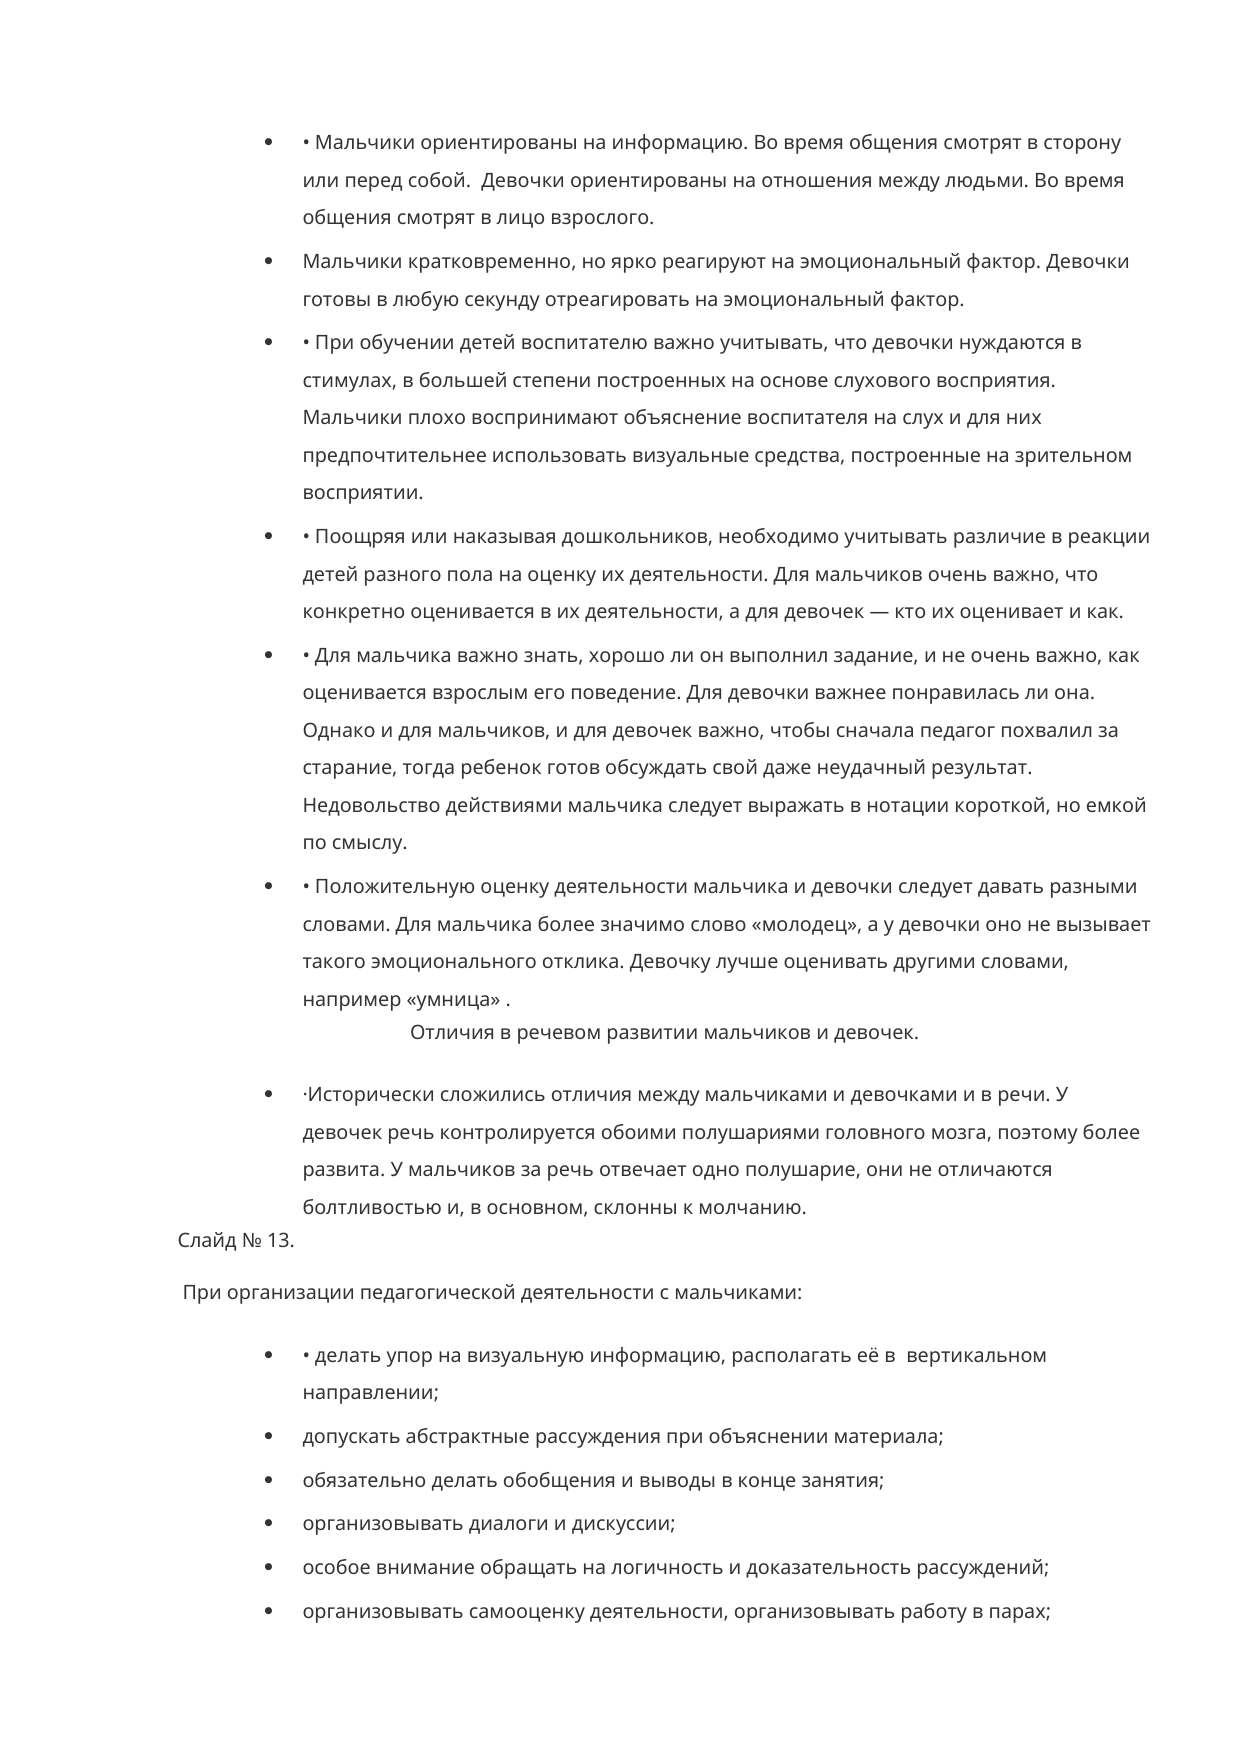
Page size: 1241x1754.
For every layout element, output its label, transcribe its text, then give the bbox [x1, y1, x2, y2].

list • делать упор на визуальную информацию, располагать её в вертикальном направлении; [265, 1330, 1152, 1405]
list • Поощряя или наказывая дошкольников, необходимо учитывать различие в реакции детей разного пола на оценку их деятельности. Для мальчиков очень важно, что конкретно оценивается в их деятельности, а для девочек — кто их оценивает и как. [265, 512, 1152, 624]
list обязательно делать обобщения и выводы в конце занятия; [265, 1455, 1152, 1493]
text Отличия в речевом развитии мальчиков и девочек. [177, 1018, 1152, 1045]
list Мальчики кратковременно, но ярко реагируют на эмоциональный фактор. Девочки готовы в любую секунду отреагировать на эмоциональный фактор. [265, 237, 1152, 312]
list организовывать диалоги и дискуссии; [265, 1499, 1152, 1537]
text При организации педагогической деятельности с мальчиками: [177, 1278, 1152, 1305]
list организовывать самооценку деятельности, организовывать работу в парах; [265, 1587, 1152, 1624]
list ·Исторически сложились отличия между мальчиками и девочками и в речи. У девочек речь контролируется обоими полушариями головного мозга, поэтому более развита. У мальчиков за речь отвечает одно полушарие, они не отличаются болтливостью и, в основном, склонны к молчанию. [265, 1070, 1152, 1220]
list особое внимание обращать на логичность и доказательность рассуждений; [265, 1543, 1152, 1580]
list • Для мальчика важно знать, хорошо ли он выполнил задание, и не очень важно, как оценивается взрослым его поведение. Для девочки важнее понравилась ли она. Однако и для мальчиков, и для девочек важно, чтобы сначала педагог похвалил за старание, тогда ребенок готов обсуждать свой даже неудачный результат. Недовольство действиями мальчика следует выражать в нотации короткой, но емкой по смыслу. [265, 631, 1152, 856]
list • При обучении детей воспитателю важно учитывать, что девочки нуждаются в стимулах, в большей степени построенных на основе слухового восприятия. Мальчики плохо воспринимают объяснение воспитателя на слух и для них предпочтительнее использовать визуальные средства, построенные на зрительном восприятии. [265, 318, 1152, 506]
list • Положительную оценку деятельности мальчика и девочки следует давать разными словами. Для мальчика более значимо слово «молодец», а у девочки оно не вызывает такого эмоционального отклика. Девочку лучше оценивать другими словами, например «умница» . [265, 862, 1152, 1012]
list • Мальчики ориентированы на информацию. Во время общения смотрят в сторону или перед собой. Девочки ориентированы на отношения между людьми. Во время общения смотрят в лицо взрослого. [265, 118, 1152, 231]
text Слайд № 13. [177, 1226, 1152, 1253]
list допускать абстрактные рассуждения при объяснении материала; [265, 1412, 1152, 1449]
